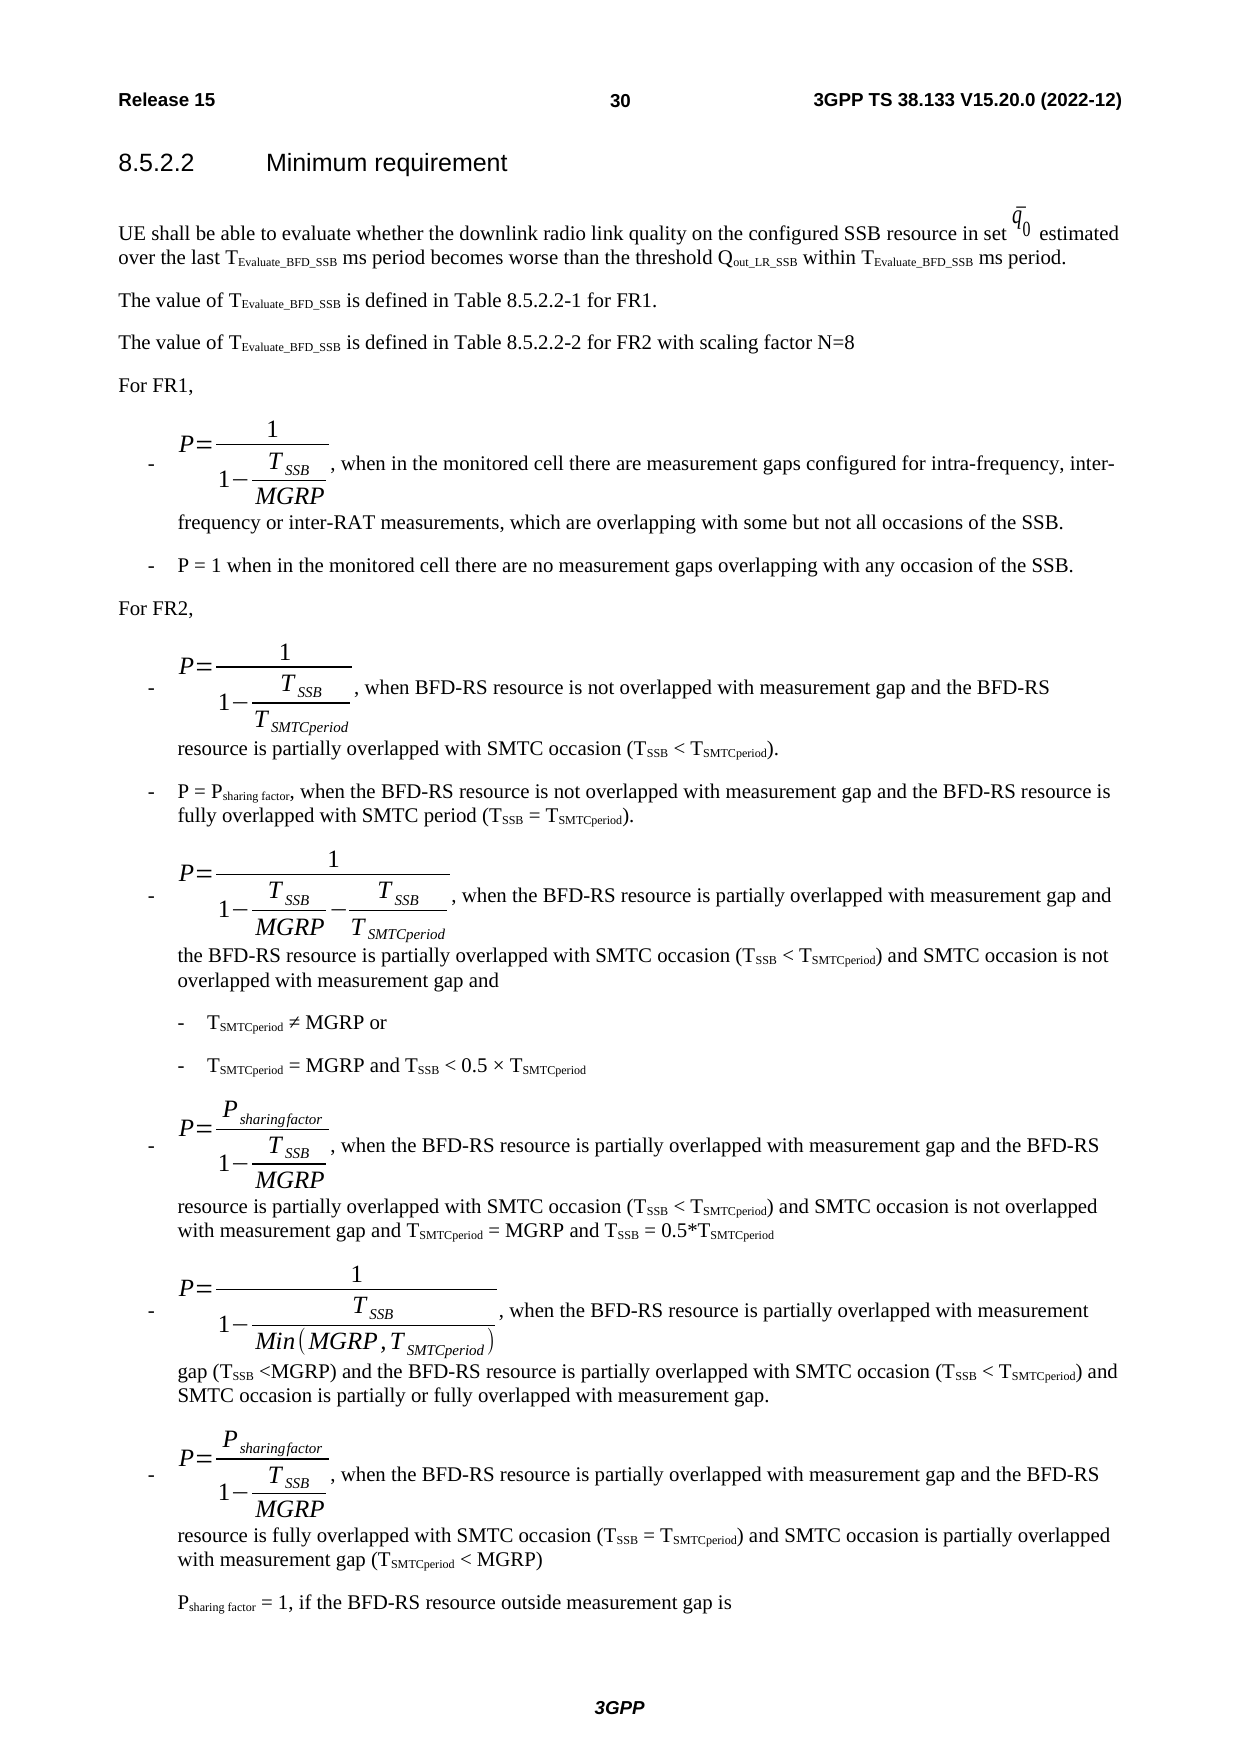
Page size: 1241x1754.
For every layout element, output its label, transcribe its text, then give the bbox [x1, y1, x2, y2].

text - , when BFD-RS resource is not overlapped with measurement gap and the BFD-RS resource is partially overlapped with SMTC occasion (TSSB < TSMTCperiod). [148, 638, 1122, 760]
text The value of TEvaluate_BFD_SSB is defined in Table 8.5.2.2-2 for FR2 with scaling factor N=8 [118, 330, 1122, 354]
text The value of TEvaluate_BFD_SSB is defined in Table 8.5.2.2-1 for FR1. [118, 287, 1122, 312]
text - , when the BFD-RS resource is partially overlapped with measurement gap (TSSB <MGRP) and the BFD-RS resource is partially overlapped with SMTC occasion (TSSB < TSMTCperiod) and SMTC occasion is partially or fully overlapped with measurement gap. [148, 1261, 1122, 1407]
text - , when the BFD-RS resource is partially overlapped with measurement gap and the BFD-RS resource is fully overlapped with SMTC occasion (TSSB = TSMTCperiod) and SMTC occasion is partially overlapped with measurement gap (TSMTCperiod < MGRP) [148, 1426, 1122, 1571]
text - , when the BFD-RS resource is partially overlapped with measurement gap and the BFD-RS resource is partially overlapped with SMTC occasion (TSSB < TSMTCperiod) and SMTC occasion is not overlapped with measurement gap and [148, 846, 1122, 992]
text - P = Psharing factor, when the BFD-RS resource is not overlapped with measurement gap and the BFD-RS resource is fully overlapped with SMTC period (TSSB = TSMTCperiod). [148, 779, 1122, 827]
text - , when in the monitored cell there are measurement gaps configured for intra-frequency, inter-frequency or inter-RAT measurements, which are overlapping with some but not all occasions of the SSB. [148, 416, 1122, 534]
text For FR1, [118, 373, 1122, 397]
text - , when the BFD-RS resource is partially overlapped with measurement gap and the BFD-RS resource is partially overlapped with SMTC occasion (TSSB < TSMTCperiod) and SMTC occasion is not overlapped with measurement gap and TSMTCperiod = MGRP and TSSB = 0.5*TSMTCperiod [148, 1096, 1122, 1242]
subtitle 8.5.2.2 Minimum requirement [118, 148, 1122, 176]
text Psharing factor = 1, if the BFD-RS resource outside measurement gap is [148, 1590, 1122, 1614]
text UE shall be able to evaluate whether the downlink radio link quality on the configured SSB resource in set estimated over the last TEvaluate_BFD_SSB ms period becomes worse than the threshold Qout_LR_SSB within TEvaluate_BFD_SSB ms period. [118, 195, 1122, 269]
text - P = 1 when in the monitored cell there are no measurement gaps overlapping with any occasion of the SSB. [148, 553, 1122, 577]
text For FR2, [118, 596, 1122, 619]
text - TSMTCperiod ≠ MGRP or [177, 1010, 1122, 1034]
text - TSMTCperiod = MGRP and TSSB < 0.5 × TSMTCperiod [177, 1053, 1122, 1077]
